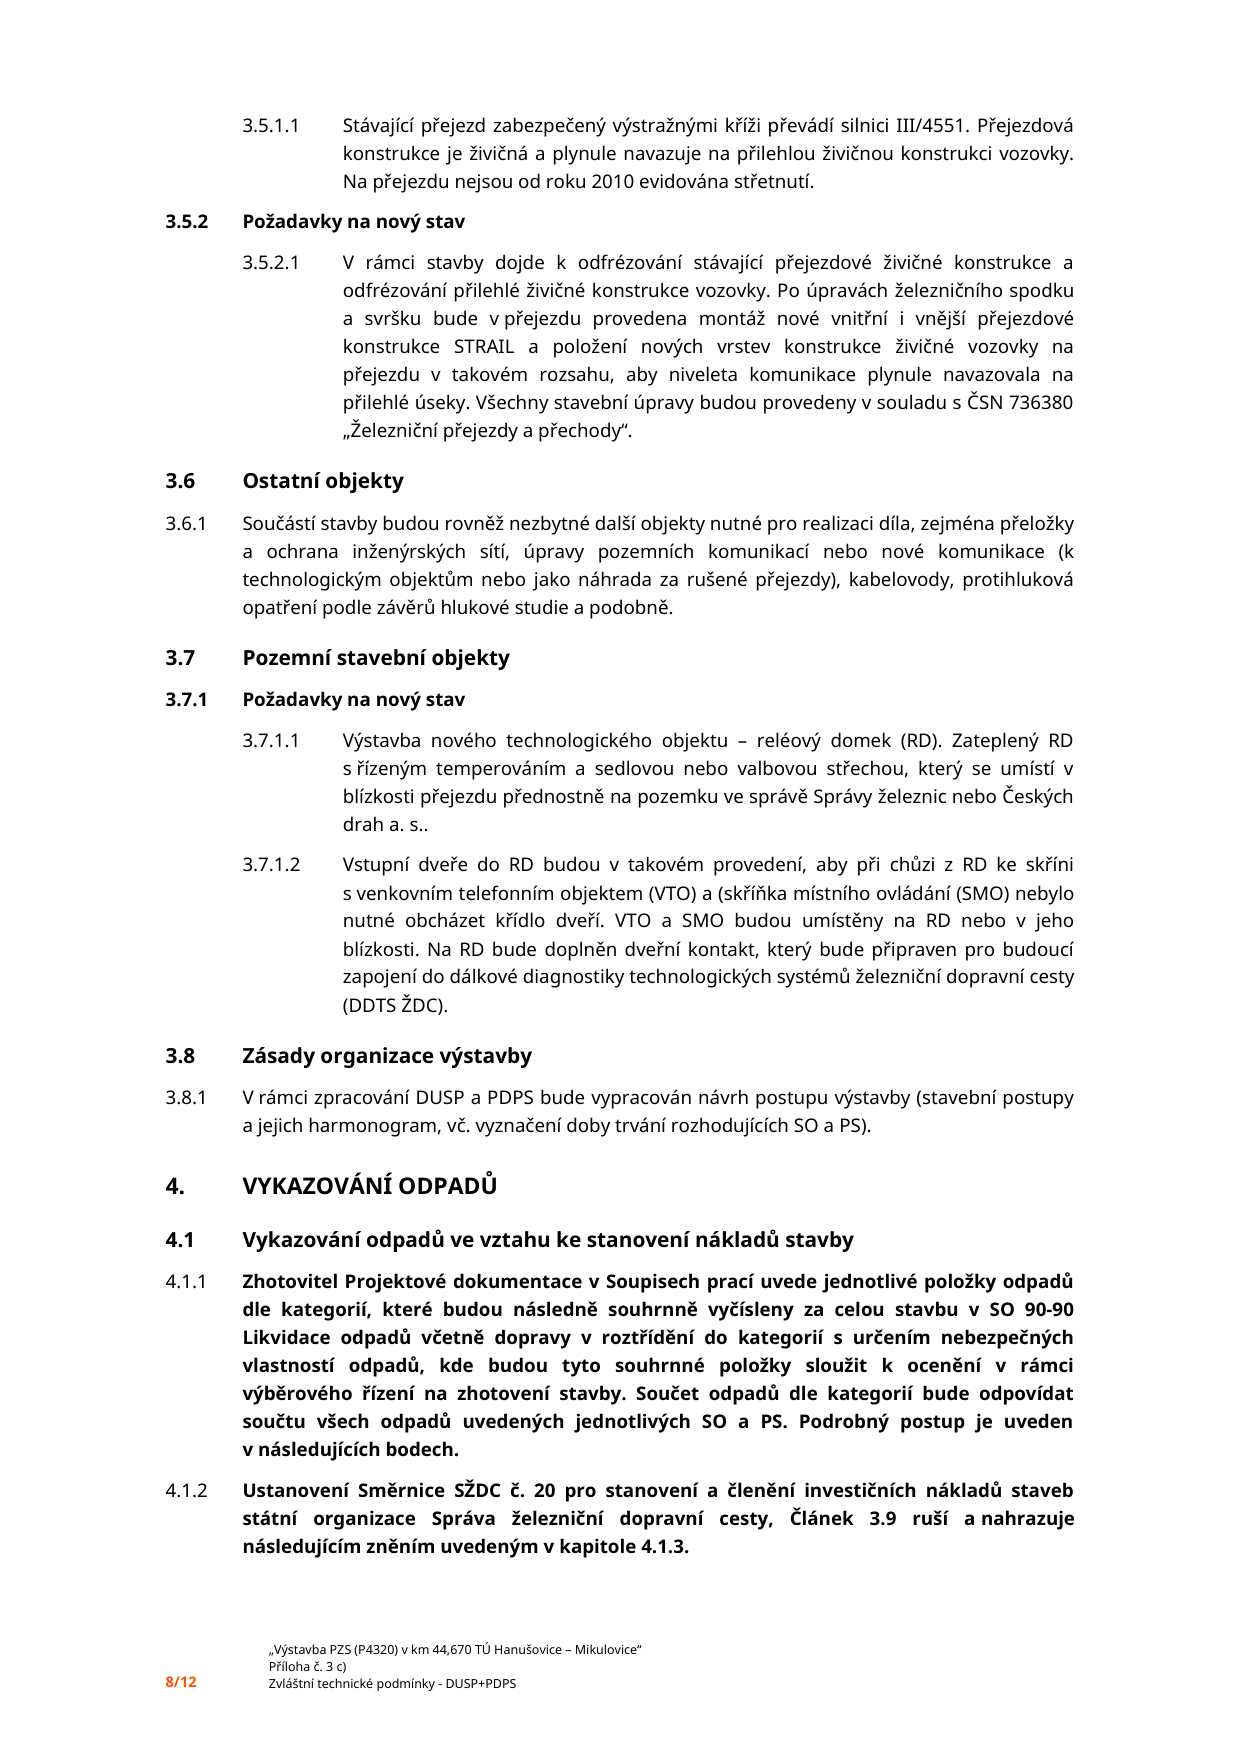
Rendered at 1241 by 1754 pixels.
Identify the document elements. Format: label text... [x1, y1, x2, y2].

list Ostatní objekty [165, 466, 1075, 495]
list Součástí stavby budou rovněž nezbytné další objekty nutné pro realizaci díla, zejména přeložky a ochrana inženýrských sítí, úpravy pozemních komunikací nebo nové komunikace (k technologickým objektům nebo jako náhrada za rušené přejezdy), kabelovody, protihluková opatření podle závěrů hlukové studie a podobně. [165, 510, 1075, 619]
list Pozemní stavební objekty [165, 643, 1075, 671]
list Vstupní dveře do RD budou v takovém provedení, aby při chůzi z RD ke skříni s venkovním telefonním objektem (VTO) a (skříňka místního ovládání (SMO) nebylo nutné obcházet křídlo dveří. VTO a SMO budou umístěny na RD nebo v jeho blízkosti. Na RD bude doplněn dveřní kontakt, který bude připraven pro budoucí zapojení do dálkové diagnostiky technologických systémů železniční dopravní cesty (DDTS ŽDC). [242, 852, 1075, 1017]
text V rámci zpracování DUSP a PDPS bude vypracován návrh postupu výstavby (stavební postupy a jejich harmonogram, vč. vyznačení doby trvání rozhodujících SO a PS). [165, 1084, 1075, 1138]
list Zhotovitel Projektové dokumentace v Soupisech prací uvede jednotlivé položky odpadů dle kategorií, které budou následně souhrnně vyčísleny za celou stavbu v SO 90-90 Likvidace odpadů včetně dopravy v roztřídění do kategorií s určením nebezpečných vlastností odpadů, kde budou tyto souhrnné položky sloužit k ocenění v rámci výběrového řízení na zhotovení stavby. Součet odpadů dle kategorií bude odpovídat součtu všech odpadů uvedených jednotlivých SO a PS. Podrobný postup je uveden v následujících bodech. [165, 1269, 1075, 1462]
list V rámci stavby dojde k odfrézování stávající přejezdové živičné konstrukce a odfrézování přilehlé živičné konstrukce vozovky. Po úpravách železničního spodku a svršku bude v přejezdu provedena montáž nové vnitřní i vnější přejezdové konstrukce STRAIL a položení nových vrstev konstrukce živičné vozovky na přejezdu v takovém rozsahu, aby niveleta komunikace plynule navazovala na přilehlé úseky. Všechny stavební úpravy budou provedeny v souladu s ČSN 736380 „Železniční přejezdy a přechody“. [242, 249, 1075, 443]
list Požadavky na nový stav [165, 209, 1075, 234]
list Ustanovení Směrnice SŽDC č. 20 pro stanovení a členění investičních nákladů staveb státní organizace Správa železniční dopravní cesty, Článek 3.9 ruší a nahrazuje následujícím zněním uvedeným v kapitole 5.1.3. [165, 1477, 1075, 1559]
text Zásady organizace výstavby [165, 1041, 1075, 1069]
list Stávající přejezd zabezpečený výstražnými kříži převádí silnici III/4551. Přejezdová konstrukce je živičná a plynule navazuje na přilehlou živičnou konstrukci vozovky. Na přejezdu nejsou od roku 2010 evidována střetnutí. [242, 112, 1075, 194]
list Vykazování odpadů [165, 1170, 1075, 1201]
list Požadavky na nový stav [165, 687, 1075, 712]
list Vykazování odpadů ve vztahu ke stanovení nákladů stavby [165, 1225, 1075, 1253]
list Výstavba nového technologického objektu – reléový domek (RD). Zateplený RD s řízeným temperováním a sedlovou nebo valbovou střechou, který se umístí v blízkosti přejezdu přednostně na pozemku ve správě Správy železnic nebo Českých drah a. s.. [242, 727, 1075, 837]
